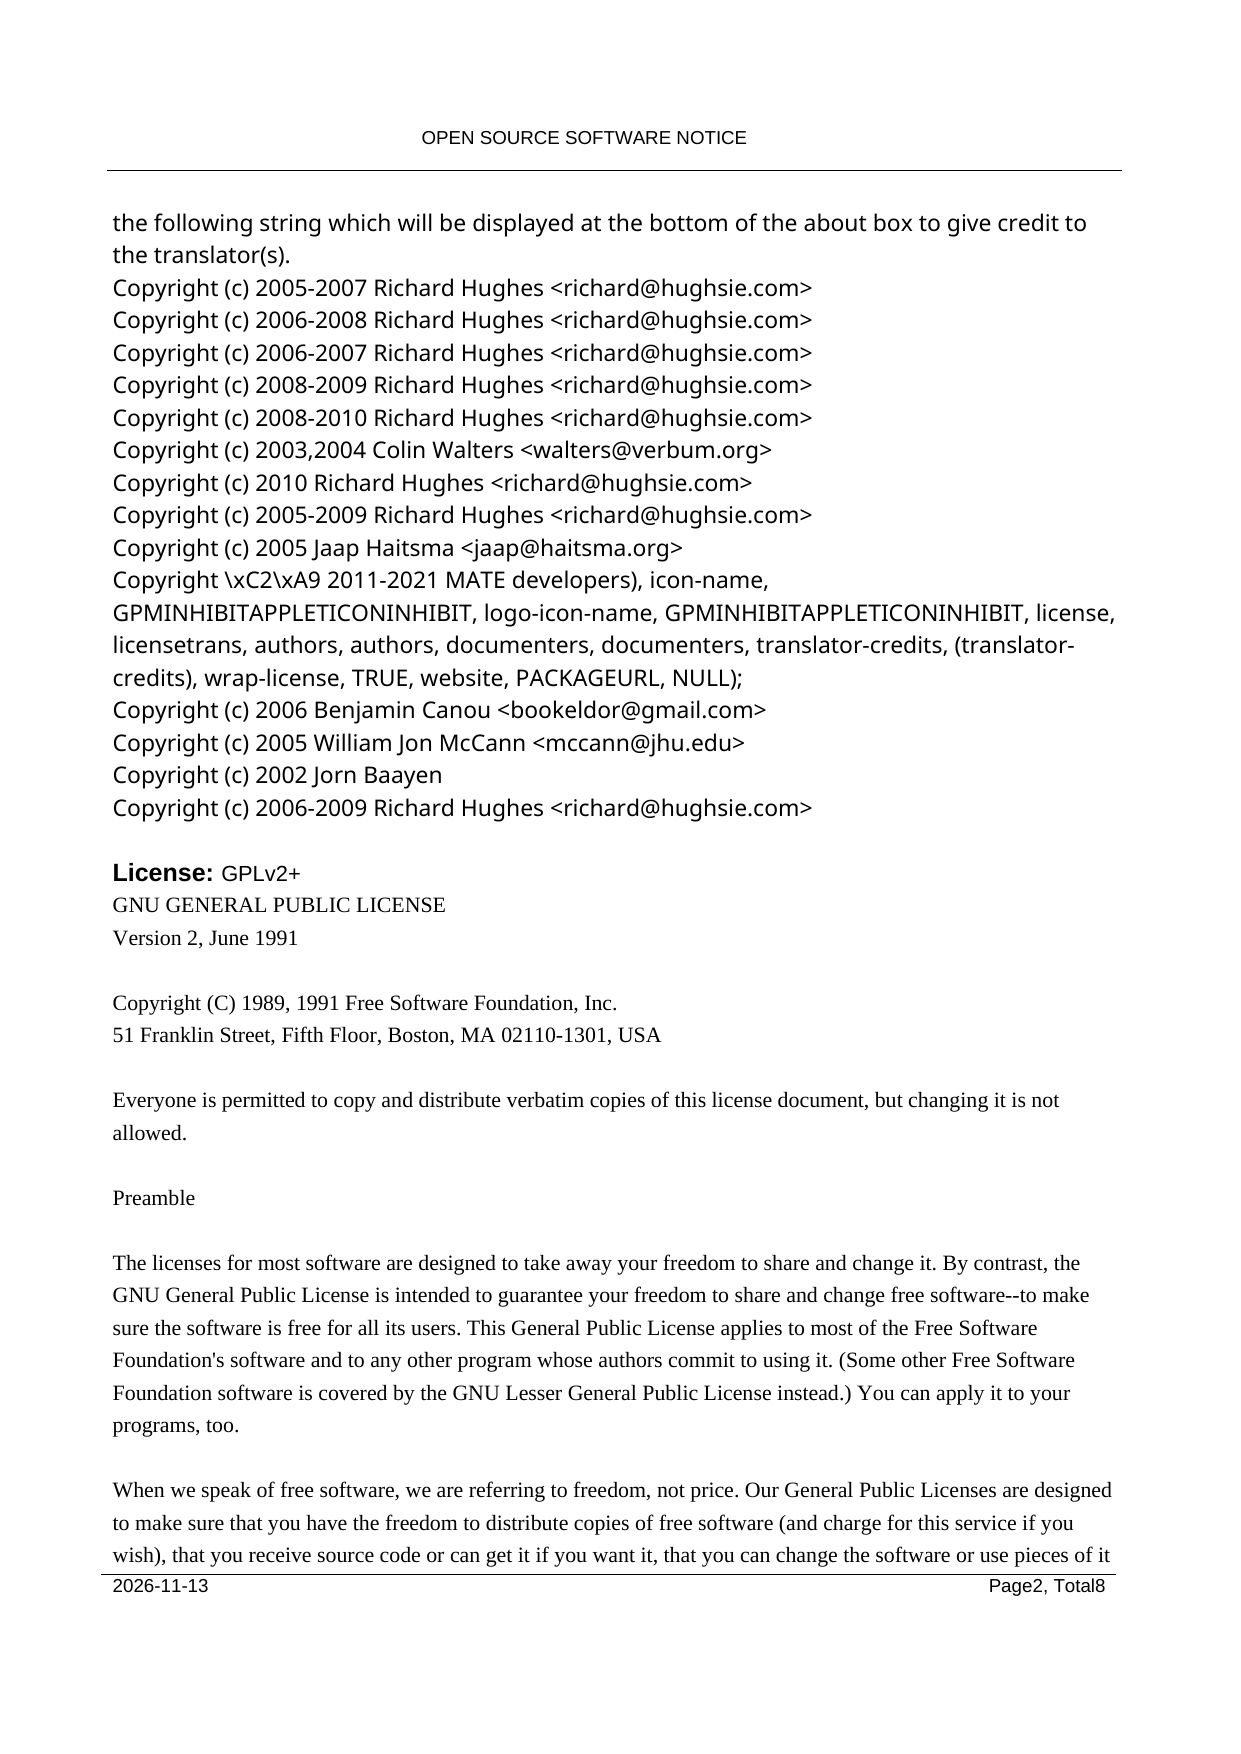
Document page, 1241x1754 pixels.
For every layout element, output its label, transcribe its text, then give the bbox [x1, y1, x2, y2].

text License: GPLv2+ [112, 856, 1128, 889]
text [112, 889, 1128, 1571]
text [112, 206, 1128, 856]
